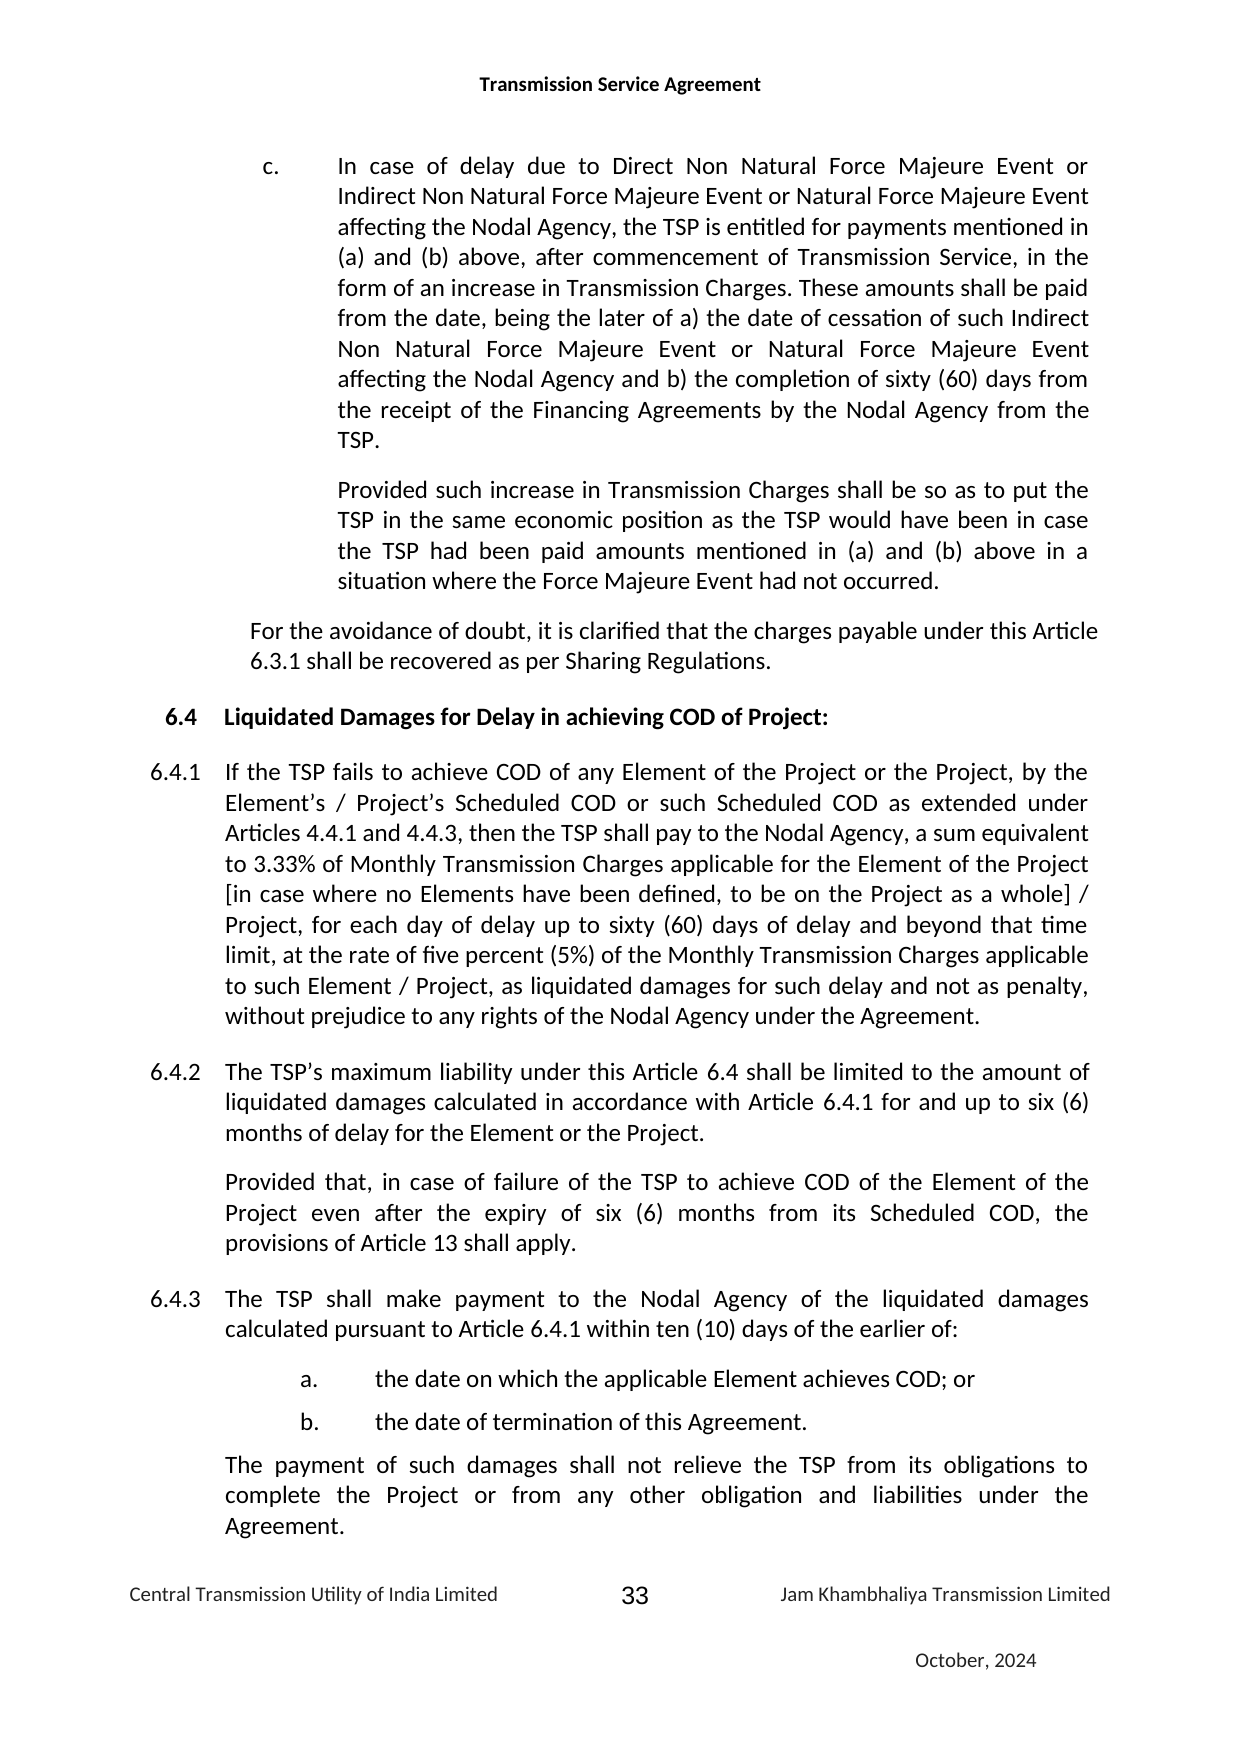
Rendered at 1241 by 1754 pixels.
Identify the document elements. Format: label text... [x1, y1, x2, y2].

subtitle Liquidated Damages for Delay in achieving COD of Project: [165, 701, 1090, 731]
subtitle The TSP’s maximum liability under this Article 6.4 shall be limited to the amount of liquidated damages calculated in accordance with Article 6.4.1 for and up to six (6) months of delay for the Element or the Project. [150, 1056, 1090, 1148]
subtitle The TSP shall make payment to the Nodal Agency of the liquidated damages calculated pursuant to Article 6.4.1 within ten (10) days of the earlier of: [150, 1283, 1090, 1344]
text Provided such increase in Transmission Charges shall be so as to put the TSP in the same economic position as the TSP would have been in case the TSP had been paid amounts mentioned in (a) and (b) above in a situation where the Force Majeure Event had not occurred. [337, 474, 1090, 596]
text The payment of such damages shall not relieve the TSP from its obligations to complete the Project or from any other obligation and liabilities under the Agreement. [225, 1449, 1090, 1540]
list the date of termination of this Agreement. [300, 1406, 1090, 1436]
text For the avoidance of doubt, it is clarified that the charges payable under this Article 6.3.1 shall be recovered as per Sharing Regulations. [250, 615, 1100, 676]
list the date on which the applicable Element achieves COD; or [300, 1363, 1090, 1393]
list In case of delay due to Direct Non Natural Force Majeure Event or Indirect Non Natural Force Majeure Event or Natural Force Majeure Event affecting the Nodal Agency, the TSP is entitled for payments mentioned in (a) and (b) above, after commencement of Transmission Service, in the form of an increase in Transmission Charges. These amounts shall be paid from the date, being the later of a) the date of cessation of such Indirect Non Natural Force Majeure Event or Natural Force Majeure Event affecting the Nodal Agency and b) the completion of sixty (60) days from the receipt of the Financing Agreements by the Nodal Agency from the TSP. [262, 150, 1090, 455]
text Provided that, in case of failure of the TSP to achieve COD of the Element of the Project even after the expiry of six (6) months from its Scheduled COD, the provisions of Article 13 shall apply. [225, 1166, 1090, 1258]
subtitle If the TSP fails to achieve COD of any Element of the Project or the Project, by the Element’s / Project’s Scheduled COD or such Scheduled COD as extended under Articles 4.4.1 and 4.4.3, then the TSP shall pay to the Nodal Agency, a sum equivalent to 3.33% of Monthly Transmission Charges applicable for the Element of the Project [in case where no Elements have been defined, to be on the Project as a whole] / Project, for each day of delay up to sixty (60) days of delay and beyond that time limit, at the rate of five percent (5%) of the Monthly Transmission Charges applicable to such Element / Project, as liquidated damages for such delay and not as penalty, without prejudice to any rights of the Nodal Agency under the Agreement. [150, 756, 1090, 1031]
